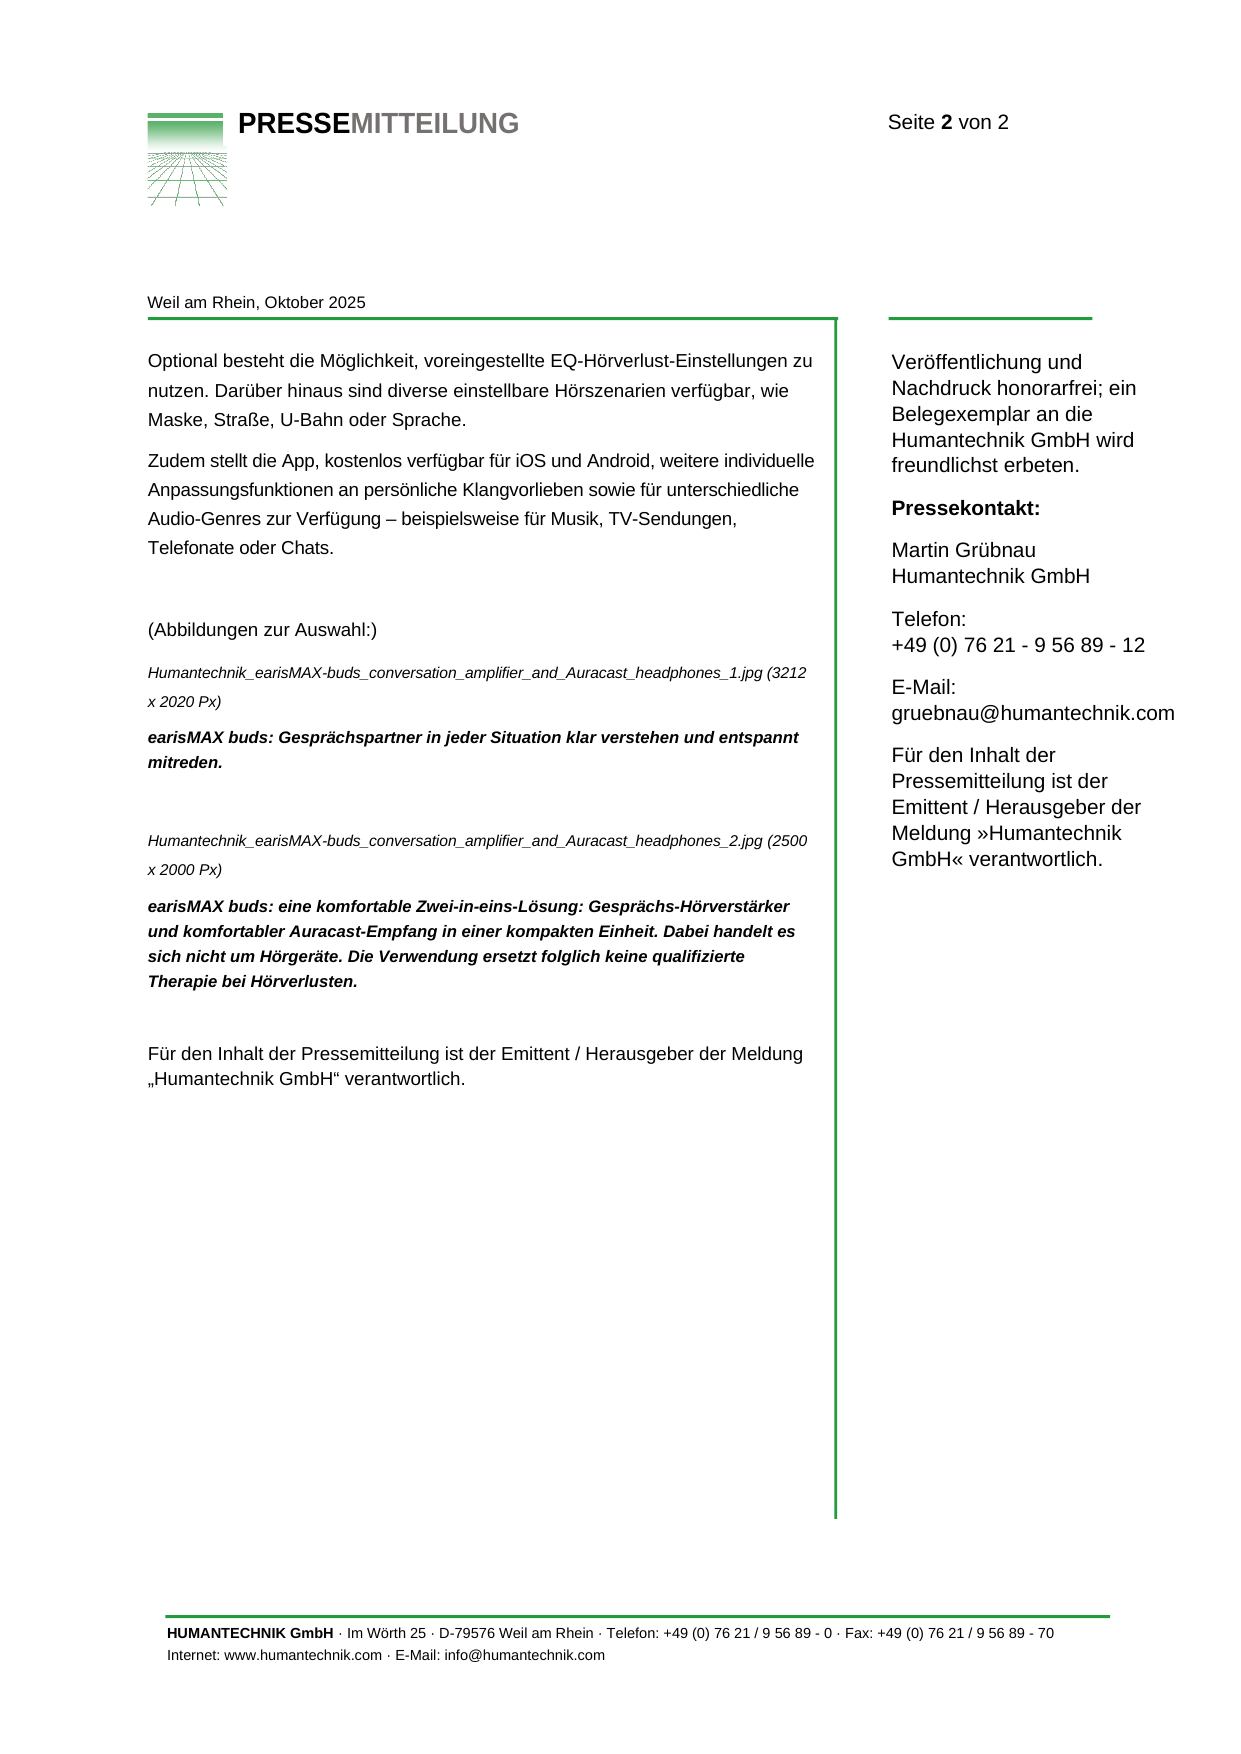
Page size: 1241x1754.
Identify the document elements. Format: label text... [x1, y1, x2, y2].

text Humantechnik_earisMAX-buds_conversation_amplifier_and_Auracast_headphones_2.jpg (2500 x 2000 Px) [148, 821, 815, 879]
text Humantechnik_earisMAX-buds_conversation_amplifier_and_Auracast_headphones_1.jpg (3212 x 2020 Px) [148, 652, 815, 711]
text earisMAX buds: eine komfortable Zwei-in-eins-Lösung: Gesprächs-Hörverstärker und komfortabler Auracast-Empfang in einer kompakten Einheit. Dabei handelt es sich nicht um Hörgeräte. Die Verwendung ersetzt folglich keine qualifizierte Therapie bei Hörverlusten. [148, 891, 815, 991]
picture [147, 113, 227, 206]
text Optional besteht die Möglichkeit, voreingestellte EQ-Hörverlust-Einstellungen zu nutzen. Darüber hinaus sind diverse einstellbare Hörszenarien verfügbar, wie Maske, Straße, U-Bahn oder Sprache. [148, 343, 815, 430]
text Für den Inhalt der Pressemitteilung ist der Emittent / Herausgeber der Meldung „Humantechnik GmbH“ verantwortlich. [148, 1039, 815, 1089]
text Zudem stellt die App, kostenlos verfügbar für iOS und Android, weitere individuelle Anpassungsfunktionen an persönliche Klangvorlieben sowie für unterschiedliche Audio-Genres zur Verfügung – beispielsweise für Musik, TV-Sendungen, Telefonate oder Chats. [148, 442, 815, 558]
text earisMAX buds: Gesprächspartner in jeder Situation klar verstehen und entspannt mitreden. [148, 722, 815, 772]
text (Abbildungen zur Auswahl:) [148, 611, 815, 640]
